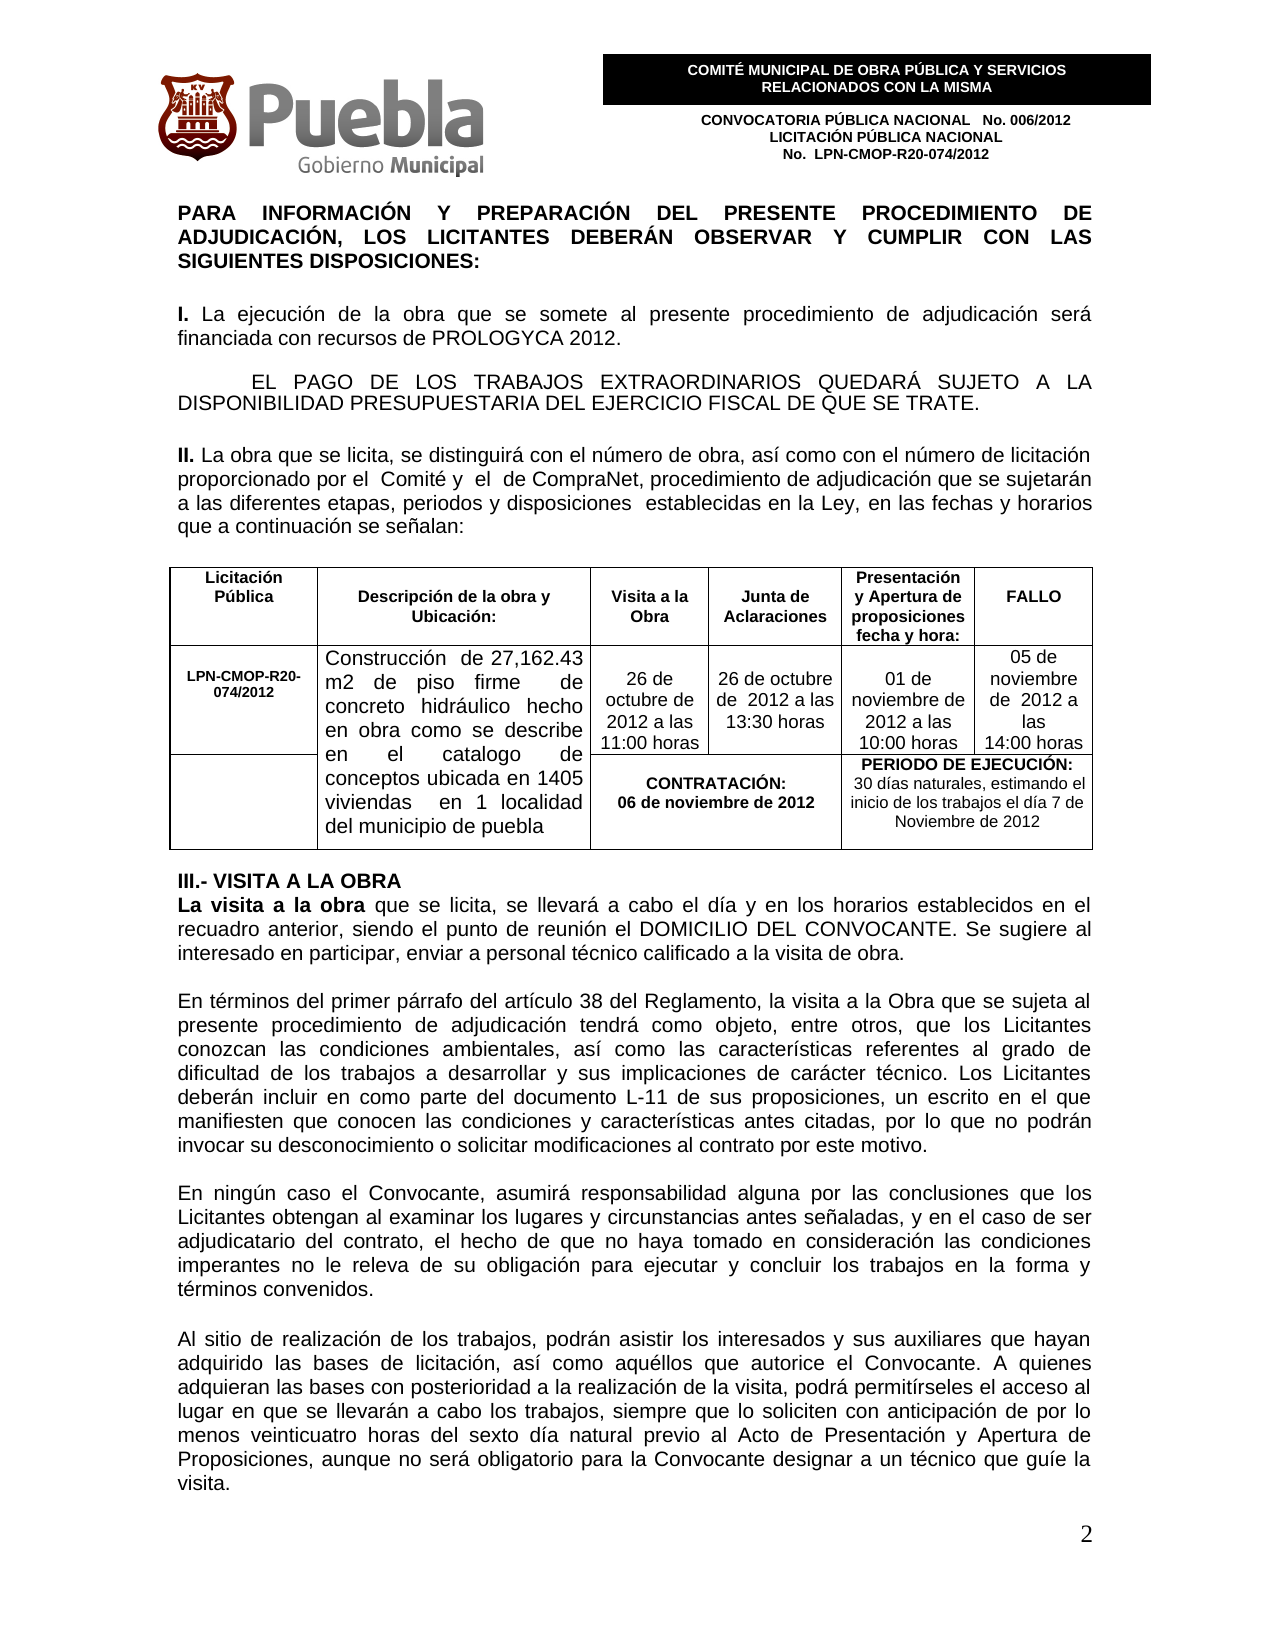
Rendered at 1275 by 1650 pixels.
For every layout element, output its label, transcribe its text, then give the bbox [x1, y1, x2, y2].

table_cell 26 de octubre de las 13:30 horas [709, 646, 841, 754]
picture [158, 73, 484, 177]
table_cell PERIODO DE EJECUCIÓN: 30 días naturales, estimando el inicio de los trabajos el día 7 de Noviembre de 2012 [842, 755, 1092, 849]
text EL PAGO DE LOS TRABAJOS EXTRAORDINARIOS QUEDARÁ SUJETO A LA DISPONIBILIDAD PRESUPUESTARIA DEL EJERCICIO FISCAL DE QUE SE TRATE. [177, 373, 1093, 414]
table_cell [171, 755, 317, 849]
table_header Junta de Aclaraciones [709, 568, 841, 645]
text En ningún caso el Convocante, asumirá responsabilidad alguna por las conclusiones que los Licitantes obtengan al examinar los lugares y circunstancias antes señaladas, y en el caso de ser adjudicatario del contrato, el hecho de que no haya tomado en consideración las condiciones imperantes no le releva de su obligación para ejecutar y concluir los trabajos en la forma y términos convenidos. [177, 1181, 1093, 1300]
table_cell 01 de noviembre de las 10:00 horas [842, 646, 974, 754]
table_cell Construcción de 27,162.43 m2 de piso firme de concreto hidráulico hecho en obra como se describe en el catalogo de conceptos ubicada en 1405 viviendas en 1 localidad del municipio de puebla [318, 646, 590, 849]
text I. La ejecución de la obra que se somete al presente procedimiento de adjudicación será financiada con recursos de PROLOGYCA 2012. [177, 301, 1093, 349]
table_cell 05 de noviembre de las 14:00 horas [975, 646, 1092, 754]
text En términos del primer párrafo del artículo 38 del Reglamento, la visita a la Obra que se sujeta al presente procedimiento de adjudicación tendrá como objeto, entre otros, que los Licitantes conozcan las condiciones ambientales, así como las características referentes al grado de dificultad de los trabajos a desarrollar y sus implicaciones de carácter técnico. Los Licitantes deberán incluir en como parte del documento L-11 de sus proposiciones, un escrito en el que manifiesten que conocen las condiciones y características antes citadas, por lo que no podrán invocar su desconocimiento o solicitar modificaciones al contrato por este motivo. [177, 989, 1093, 1157]
text III.- VISITA A LA OBRA [177, 869, 1093, 893]
subtitle II. La obra que se licita, se distinguirá con el número de obra, así como con el número de licitación proporcionado por el Comité y el de CompraNet, procedimiento de adjudicación que se sujetarán a las diferentes etapas, periodos y disposiciones establecidas en la Ley, en las fechas y horarios que a continuación se señalan: [177, 442, 1093, 538]
table_header Descripción de la obra y Ubicación: [318, 568, 590, 645]
text PARA INFORMACIÓN Y PREPARACIÓN DEL PRESENTE PROCEDIMIENTO DE ADJUDICACIÓN, LOS LICITANTES DEBERÁN OBSERVAR Y CUMPLIR CON LAS SIGUIENTES DISPOSICIONES: [177, 201, 1093, 273]
table_cell CONTRATACIÓN: 06 de noviembre de 2012 [591, 755, 841, 849]
text La visita a la obra que se licita, se llevará a cabo el día y en los horarios establecidos en el recuadro anterior, siendo el punto de reunión el DOMICILIO DEL CONVOCANTE. Se sugiere al interesado en participar, enviar a personal técnico calificado a la visita de obra. [177, 893, 1093, 965]
table_header FALLO [975, 568, 1092, 645]
table_cell LPN-CMOP-R20-074/2012 [171, 646, 317, 754]
text Al sitio de realización de los trabajos, podrán asistir los interesados y sus auxiliares que hayan adquirido las bases de licitación, así como aquéllos que autorice el Convocante. A quienes adquieran las bases con posterioridad a la realización de la visita, podrá permitírseles el acceso al lugar en que se llevarán a cabo los trabajos, siempre que lo soliciten con anticipación de por lo menos veinticuatro horas del sexto día natural previo al Acto de Presentación y Apertura de Proposiciones, aunque no será obligatorio para la Convocante designar a un técnico que guíe la visita. [177, 1327, 1093, 1494]
table_header Licitación Pública [171, 568, 317, 645]
table_cell 26 de octubre de las 11:00 horas [591, 646, 708, 754]
table_header Visita a la Obra [591, 568, 708, 645]
table_header Presentación y Apertura de proposiciones fecha y hora: [842, 568, 974, 645]
